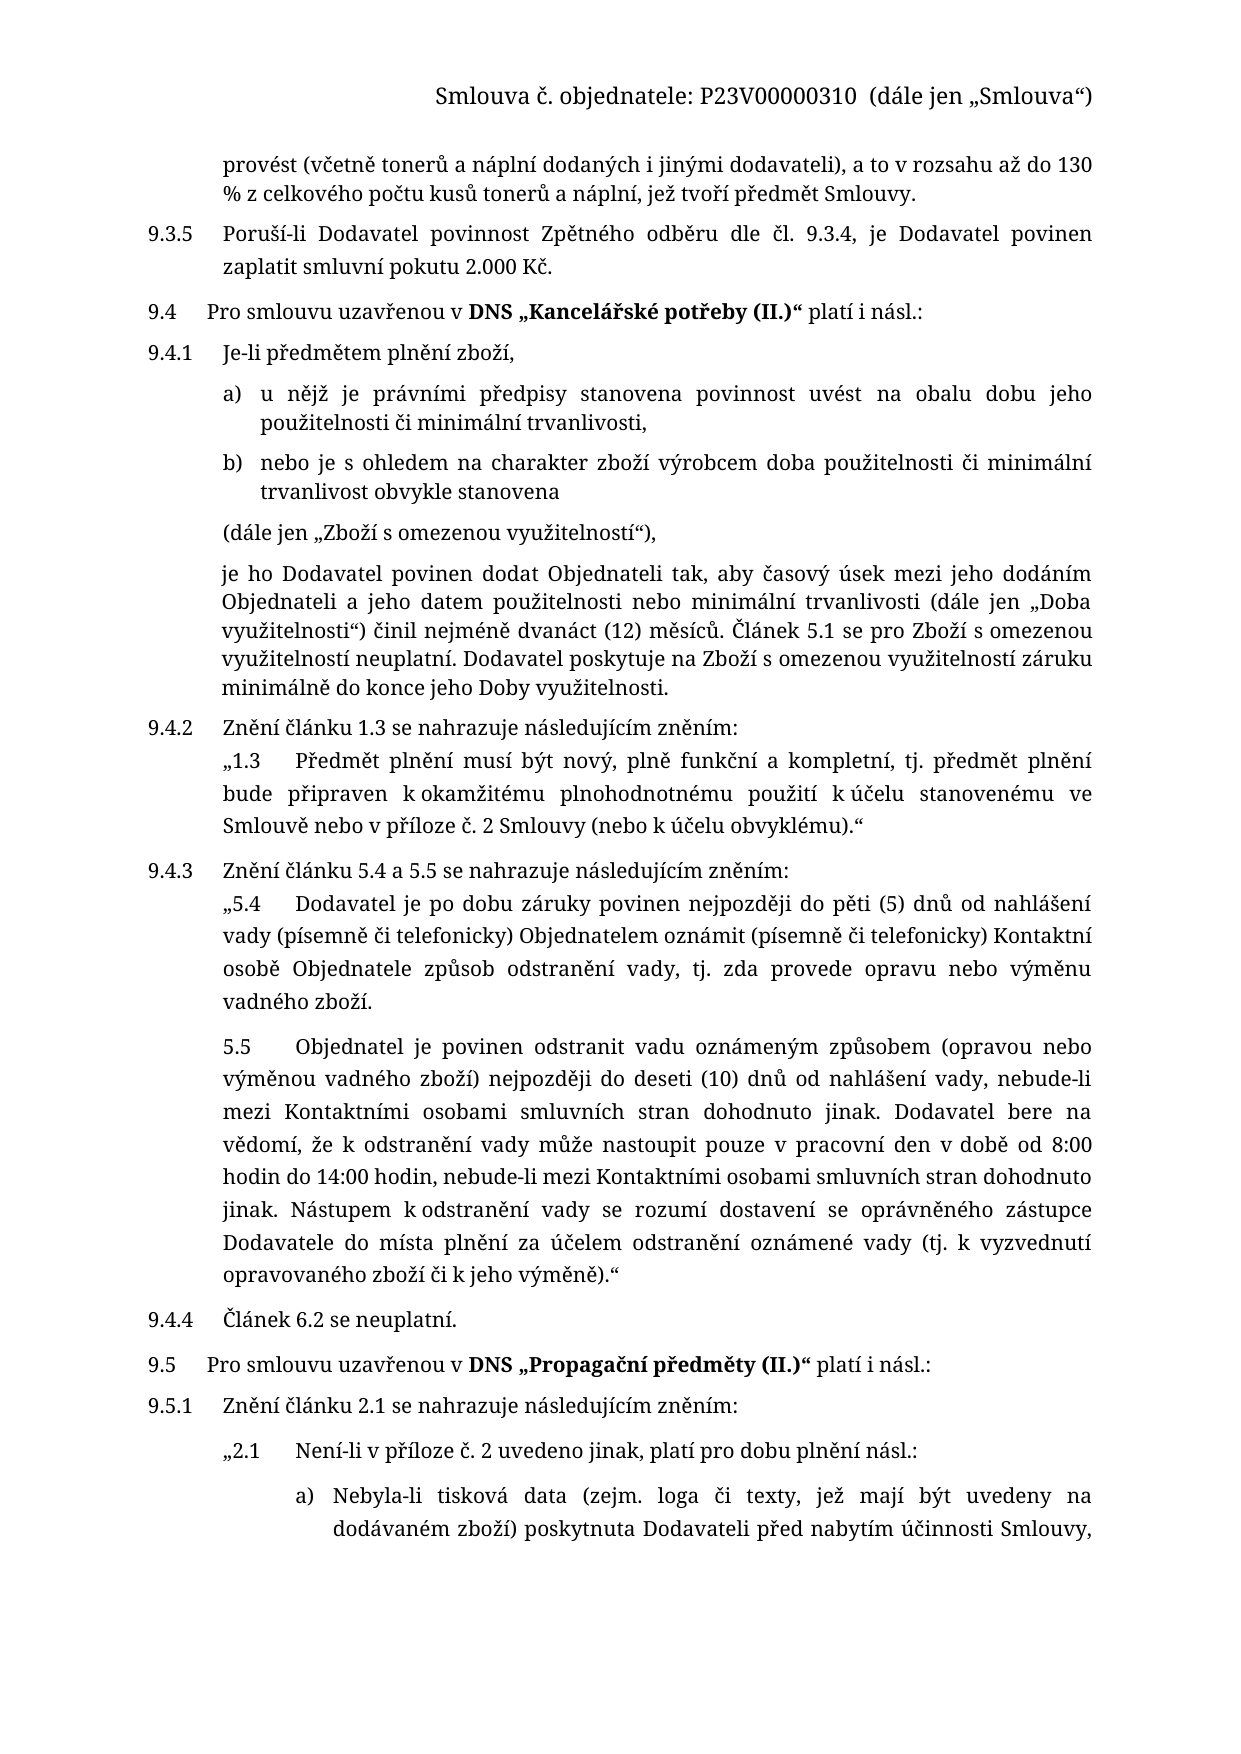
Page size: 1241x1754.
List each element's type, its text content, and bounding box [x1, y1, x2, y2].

list u nějž je právními předpisy stanovena povinnost uvést na obalu dobu jeho použitelnosti či minimální trvanlivosti, [223, 379, 1093, 436]
list Poruší-li Dodavatel povinnost Zpětného odběru dle čl. 9.3.4, je Dodavatel povinen zaplatit smluvní pokutu 2.000 Kč. [148, 219, 1093, 281]
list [148, 150, 1093, 207]
list Znění článku 5.4 a 5.5 se nahrazuje následujícím zněním: [148, 856, 1093, 885]
list „2.1 Není-li v příloze č. 2 uvedeno jinak, platí pro dobu plnění násl.: [223, 1436, 1093, 1465]
list Je-li předmětem plnění zboží, [148, 338, 1093, 367]
list Článek 6.2 se neuplatní. [148, 1305, 1093, 1334]
list Pro smlouvu uzavřenou v DNS „Kancelářské potřeby (II.)“ platí i násl.: [148, 297, 1093, 326]
list 5.5 Objednatel je povinen odstranit vadu oznámeným způsobem (opravou nebo výměnou vadného zboží) nejpozději do deseti (10) dnů od nahlášení vady, nebude-li mezi Kontaktními osobami smluvních stran dohodnuto jinak. Dodavatel bere na vědomí, že k odstranění vady může nastoupit pouze v pracovní den v době od 8:00 hodin do 14:00 hodin, nebude-li mezi Kontaktními osobami smluvních stran dohodnuto jinak. Nástupem k odstranění vady se rozumí dostavení se oprávněného zástupce Dodavatele do místa plnění za účelem odstranění oznámené vady (tj. k vyzvednutí opravovaného zboží či k jeho výměně).“ [223, 1032, 1093, 1289]
list nebo je s ohledem na charakter zboží výrobcem doba použitelnosti či minimální trvanlivost obvykle stanovena [223, 448, 1093, 505]
list „5.4 Dodavatel je po dobu záruky povinen nejpozději do pěti (5) dnů od nahlášení vady (písemně či telefonicky) Objednatelem oznámit (písemně či telefonicky) Kontaktní osobě Objednatele způsob odstranění vady, tj. zda provede opravu nebo výměnu vadného zboží. [223, 889, 1093, 1015]
list Pro smlouvu uzavřenou v DNS „Propagační předměty (II.)“ platí i násl.: [148, 1350, 1093, 1379]
text (dále jen „Zboží s omezenou využitelností“), [223, 518, 1093, 546]
list „1.3 Předmět plnění musí být nový, plně funkční a kompletní, tj. předmět plnění bude připraven k okamžitému plnohodnotnému použití k účelu stanovenému ve Smlouvě nebo v příloze č. 2 Smlouvy (nebo k účelu obvyklému).“ [223, 746, 1093, 840]
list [295, 1482, 1093, 1543]
text je ho Dodavatel povinen dodat Objednateli tak, aby časový úsek mezi jeho dodáním Objednateli a jeho datem použitelnosti nebo minimální trvanlivosti (dále jen „Doba využitelnosti“) činil nejméně dvanáct (12) měsíců. Článek 5.1 se pro Zboží s omezenou využitelností neuplatní. Dodavatel poskytuje na Zboží s omezenou využitelností záruku minimálně do konce jeho Doby využitelnosti. [221, 559, 1093, 701]
list Znění článku 2.1 se nahrazuje následujícím zněním: [148, 1391, 1093, 1420]
list Znění článku 1.3 se nahrazuje následujícím zněním: [148, 713, 1093, 742]
